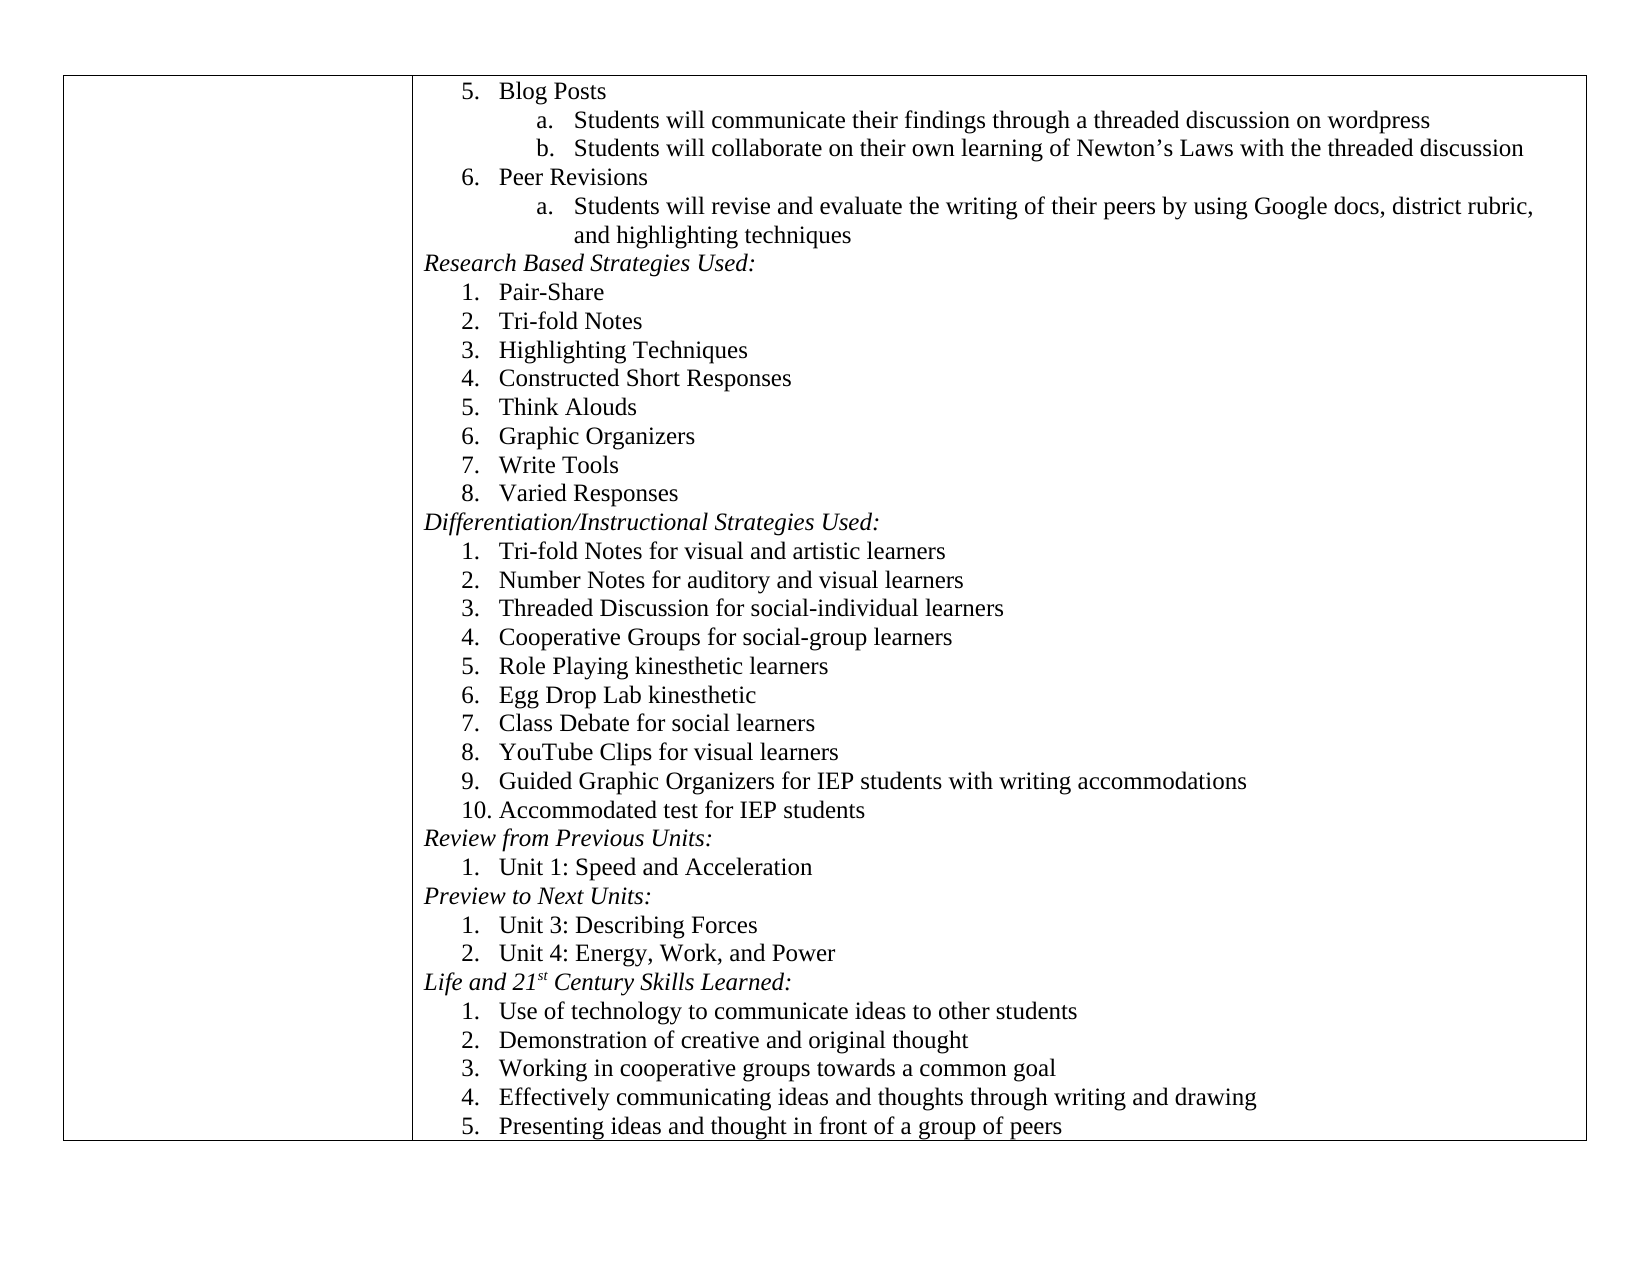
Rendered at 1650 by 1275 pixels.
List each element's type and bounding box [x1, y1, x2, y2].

table_cell [413, 76, 1586, 1140]
table_cell [64, 76, 412, 1140]
